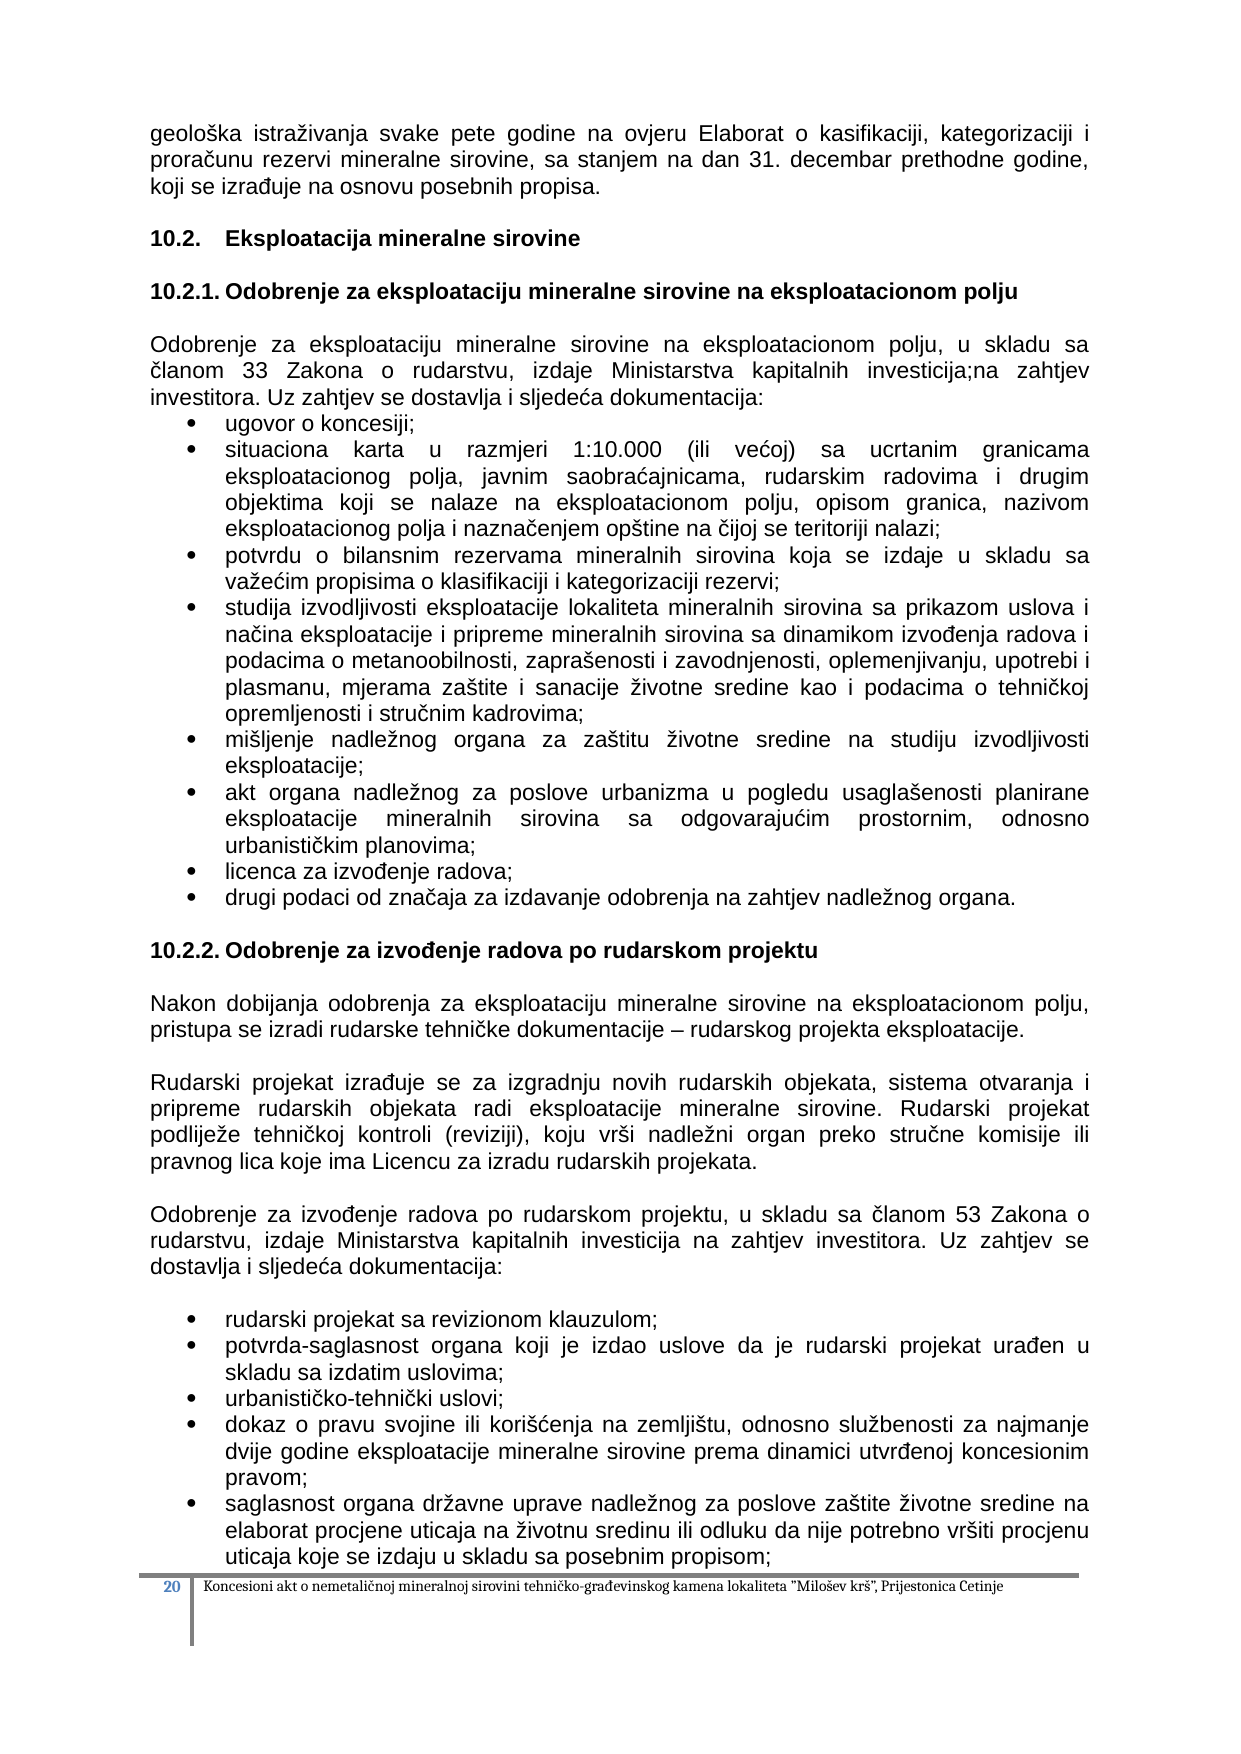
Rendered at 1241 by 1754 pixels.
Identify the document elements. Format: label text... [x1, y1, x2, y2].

list licenca za izvođenje radova; [187, 858, 1090, 884]
list situaciona karta u razmjeri 1:10.000 (ili većoj) sa ucrtanim granicama eksploatacionog polja, javnim saobraćajnicama, rudarskim radovima i drugim objektima koji se nalaze na eksploatacionom polju, opisom granica, nazivom eksploatacionog polja i naznačenjem opštine na čijoj se teritoriji nalazi; [187, 436, 1090, 542]
subtitle Odobrenje za eksploataciju mineralne sirovine na eksploatacionom polju [150, 278, 1090, 304]
list saglasnost organa državne uprave nadležnog za poslove zaštite životne sredine na elaborat procjene uticaja na životnu sredinu ili odluku da nije potrebno vršiti procjenu uticaja koje se izdaju u skladu sa posebnim propisom; [187, 1490, 1090, 1569]
list rudarski projekat sa revizionom klauzulom; [187, 1306, 1090, 1332]
list akt organa nadležnog za poslove urbanizma u pogledu usaglašenosti planirane eksploatacije mineralnih sirovina sa odgovarajućim prostornim, odnosno urbanističkim planovima; [187, 779, 1090, 858]
list mišljenje nadležnog organa za zaštitu životne sredine na studiju izvodljivosti eksploatacije; [187, 726, 1090, 779]
list studija izvodljivosti eksploatacije lokaliteta mineralnih sirovina sa prikazom uslova i načina eksploatacije i pripreme mineralnih sirovina sa dinamikom izvođenja radova i podacima o metanoobilnosti, zaprašenosti i zavodnjenosti, oplemenjivanju, upotrebi i plasmanu, mjerama zaštite i sanacije životne sredine kao i podacima o tehničkoj opremljenosti i stručnim kadrovima; [187, 594, 1090, 726]
list potvrda-saglasnost organa koji je izdao uslove da je rudarski projekat urađen u skladu sa izdatim uslovima; [187, 1332, 1090, 1385]
list drugi podaci od značaja za izdavanje odobrenja na zahtjev nadležnog organa. [187, 884, 1090, 911]
list urbanističko-tehnički uslovi; [187, 1385, 1090, 1411]
list ugovor o koncesiji; [187, 410, 1090, 436]
subtitle Eksploatacija mineralne sirovine [150, 225, 1090, 252]
text Odobrenje za eksploataciju mineralne sirovine na eksploatacionom polju, u skladu sa članom 33 Zakona o rudarstvu, izdaje Ministarstva kapitalnih investicija;na zahtjev investitora. Uz zahtjev se dostavlja i sljedeća dokumentacija: [150, 331, 1090, 410]
list dokaz o pravu svojine ili korišćenja na zemljištu, odnosno službenosti za najmanje dvije godine eksploatacije mineralne sirovine prema dinamici utvrđenoj koncesionim pravom; [187, 1411, 1090, 1490]
text Rudarski projekat izrađuje se za izgradnju novih rudarskih objekata, sistema otvaranja i pripreme rudarskih objekata radi eksploatacije mineralne sirovine. Rudarski projekat podliježe tehničkoj kontroli (reviziji), koju vrši nadležni organ preko stručne komisije ili pravnog lica koje ima Licencu za izradu rudarskih projekata. [150, 1069, 1090, 1174]
subtitle Odobrenje za izvođenje radova po rudarskom projektu [150, 937, 1090, 963]
text Odobrenje za izvođenje radova po rudarskom projektu, u skladu sa članom 53 Zakona o rudarstvu, izdaje Ministarstva kapitalnih investicija na zahtjev investitora. Uz zahtjev se dostavlja i sljedeća dokumentacija: [150, 1201, 1090, 1279]
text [150, 120, 1090, 199]
list potvrdu o bilansnim rezervama mineralnih sirovina koja se izdaje u skladu sa važećim propisima o klasifikaciji i kategorizaciji rezervi; [187, 542, 1090, 594]
text Nakon dobijanja odobrenja za eksploataciju mineralne sirovine na eksploatacionom polju, pristupa se izradi rudarske tehničke dokumentacije – rudarskog projekta eksploatacije. [150, 990, 1090, 1042]
